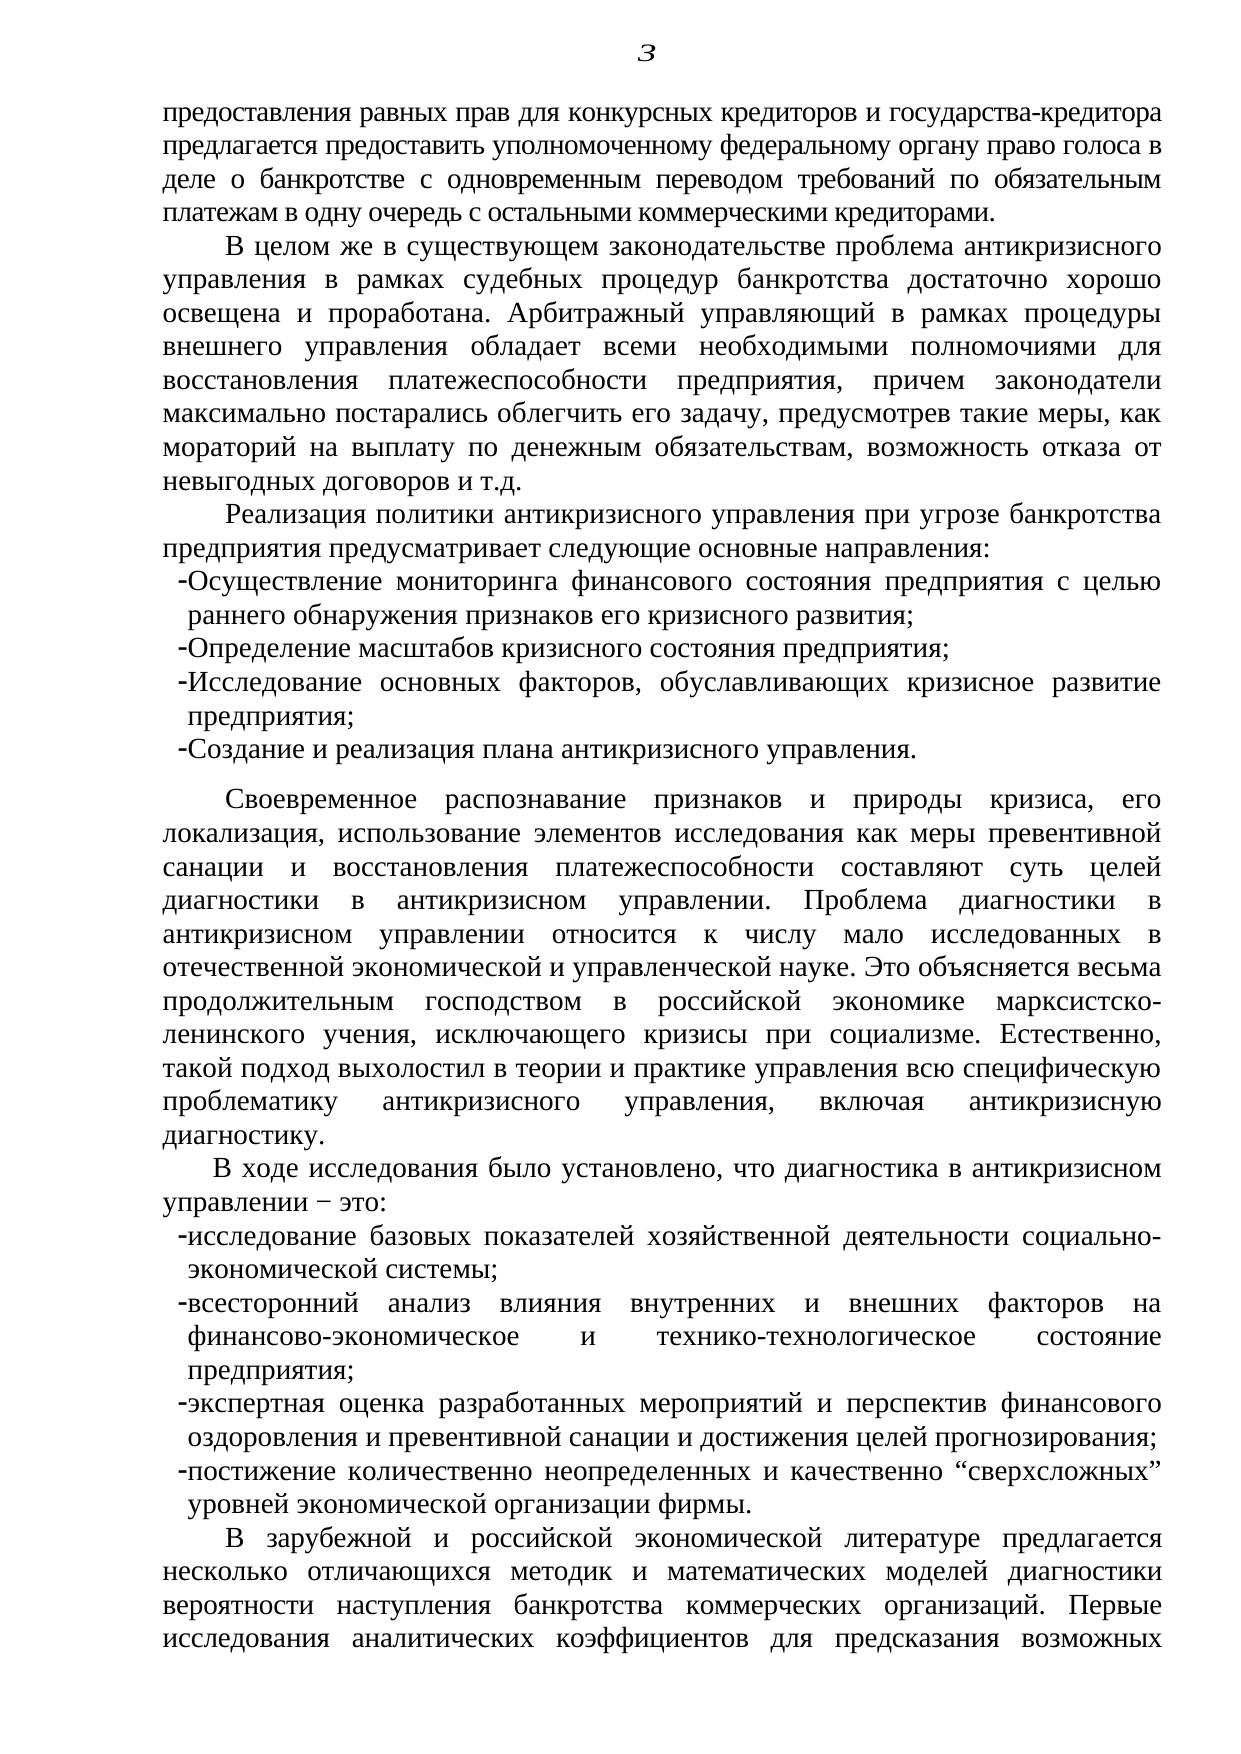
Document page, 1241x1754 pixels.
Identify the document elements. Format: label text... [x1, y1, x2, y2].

list Исследование основных факторов, обуславливающих кризисное развитие предприятия; [178, 664, 1162, 731]
list Определение масштабов кризисного состояния предприятия; [178, 630, 1162, 664]
list Создание и реализация плана антикризисного управления. [178, 731, 1162, 765]
text В ходе исследования было установлено, что диагностика в антикризисном управлении − это: [162, 1151, 1162, 1218]
text Своевременное распознавание признаков и природы кризиса, его локализация, использование элементов исследования как меры превентивной санации и восстановления платежеспособности составляют суть целей диагностики в антикризисном управлении. Проблема диагностики в антикризисном управлении относится к числу мало исследованных в отечественной экономической и управленческой науке. Это объясняется весьма продолжительным господством в российской экономике марксистско-ленинского учения, исключающего кризисы при социализме. Естественно, такой подход выхолостил в теории и практике управления всю специфическую проблематику антикризисного управления, включая антикризисную диагностику. [162, 782, 1162, 1151]
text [162, 1520, 1162, 1654]
text Реализация политики антикризисного управления при угрозе банкротства предприятия предусматривает следующие основные направления: [162, 496, 1162, 563]
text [162, 94, 1162, 228]
list постижение количественно неопределенных и качественно “сверхсложных” уровней экономической организации фирмы. [178, 1453, 1162, 1520]
list исследование базовых показателей хозяйственной деятельности социально-экономической системы; [178, 1218, 1162, 1285]
list экспертная оценка разработанных мероприятий и перспектив финансового оздоровления и превентивной санации и достижения целей прогнозирования; [178, 1386, 1162, 1453]
list Осуществление мониторинга финансового состояния предприятия с целью раннего обнаружения признаков его кризисного развития; [178, 563, 1162, 630]
list всесторонний анализ влияния внутренних и внешних факторов на финансово-экономическое и технико-технологическое состояние предприятия; [178, 1285, 1162, 1386]
text В целом же в существующем законодательстве проблема антикризисного управления в рамках судебных процедур банкротства достаточно хорошо освещена и проработана. Арбитражный управляющий в рамках процедуры внешнего управления обладает всеми необходимыми полномочиями для восстановления платежеспособности предприятия, причем законодатели максимально постарались облегчить его задачу, предусмотрев такие меры, как мораторий на выплату по денежным обязательствам, возможность отказа от невыгодных договоров и т.д. [162, 228, 1162, 496]
